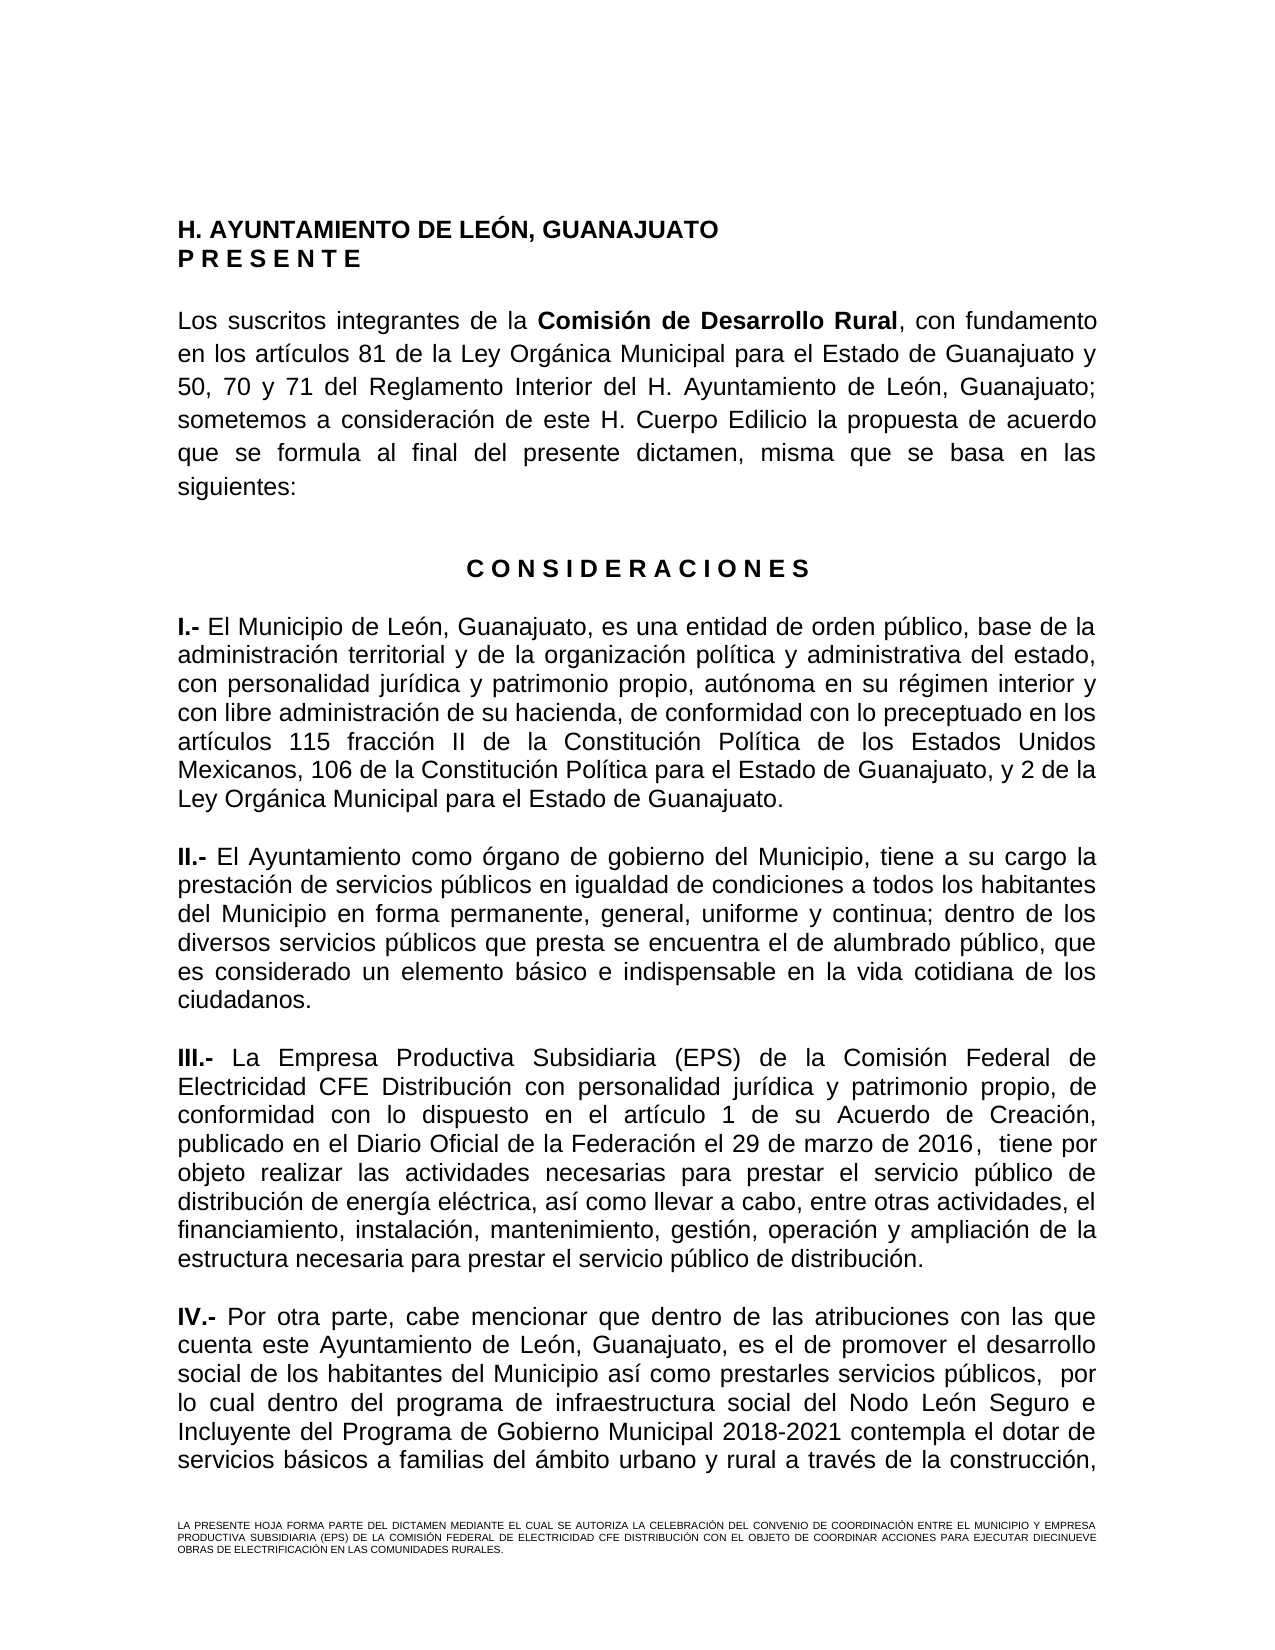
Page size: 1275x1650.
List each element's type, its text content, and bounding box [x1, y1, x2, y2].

text I.- El Municipio de León, Guanajuato, es una entidad de orden público, base de la administración territorial y de la organización política y administrativa del estado, con personalidad jurídica y patrimonio propio, autónoma en su régimen interior y con libre administración de su hacienda, de conformidad con lo preceptuado en los artículos 115 fracción II de la Constitución Política de los Estados Unidos Mexicanos, 106 de la Constitución Política para el Estado de Guanajuato, y 2 de la Ley Orgánica Municipal para el Estado de Guanajuato. [177, 612, 1098, 813]
text C O N S I D E R A C I O N E S [177, 554, 1098, 583]
text III.- La Empresa Productiva Subsidiaria (EPS) de la Comisión Federal de Electricidad CFE Distribución con personalidad jurídica y patrimonio propio, de conformidad con lo dispuesto en el artículo 1 de su Acuerdo de Creación, publicado en el Diario Oficial de la Federación el 29 de marzo de 2016, tiene por objeto realizar las actividades necesarias para prestar el servicio público de distribución de energía eléctrica, así como llevar a cabo, entre otras actividades, el financiamiento, instalación, mantenimiento, gestión, operación y ampliación de la estructura necesaria para prestar el servicio público de distribución. [177, 1043, 1098, 1273]
text II.- El Ayuntamiento como órgano de gobierno del Municipio, tiene a su cargo la prestación de servicios públicos en igualdad de condiciones a todos los habitantes del Municipio en forma permanente, general, uniforme y continua; dentro de los diversos servicios públicos que presta se encuentra el de alumbrado público, que es considerado un elemento básico e indispensable en la vida cotidiana de los ciudadanos. [177, 842, 1098, 1014]
text H. AYUNTAMIENTO DE LEÓN, GUANAJUATO [177, 215, 1098, 244]
text Los suscritos integrantes de la Comisión de Desarrollo Rural, con fundamento en los artículos 81 de la Ley Orgánica Municipal para el Estado de Guanajuato y 50, 70 y 71 del Reglamento Interior del H. Ayuntamiento de León, Guanajuato; sometemos a consideración de este H. Cuerpo Edilicio la propuesta de acuerdo que se formula al final del presente dictamen, misma que se basa en las siguientes: [177, 306, 1098, 500]
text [177, 1302, 1098, 1474]
text P R E S E N T E [177, 244, 1098, 273]
